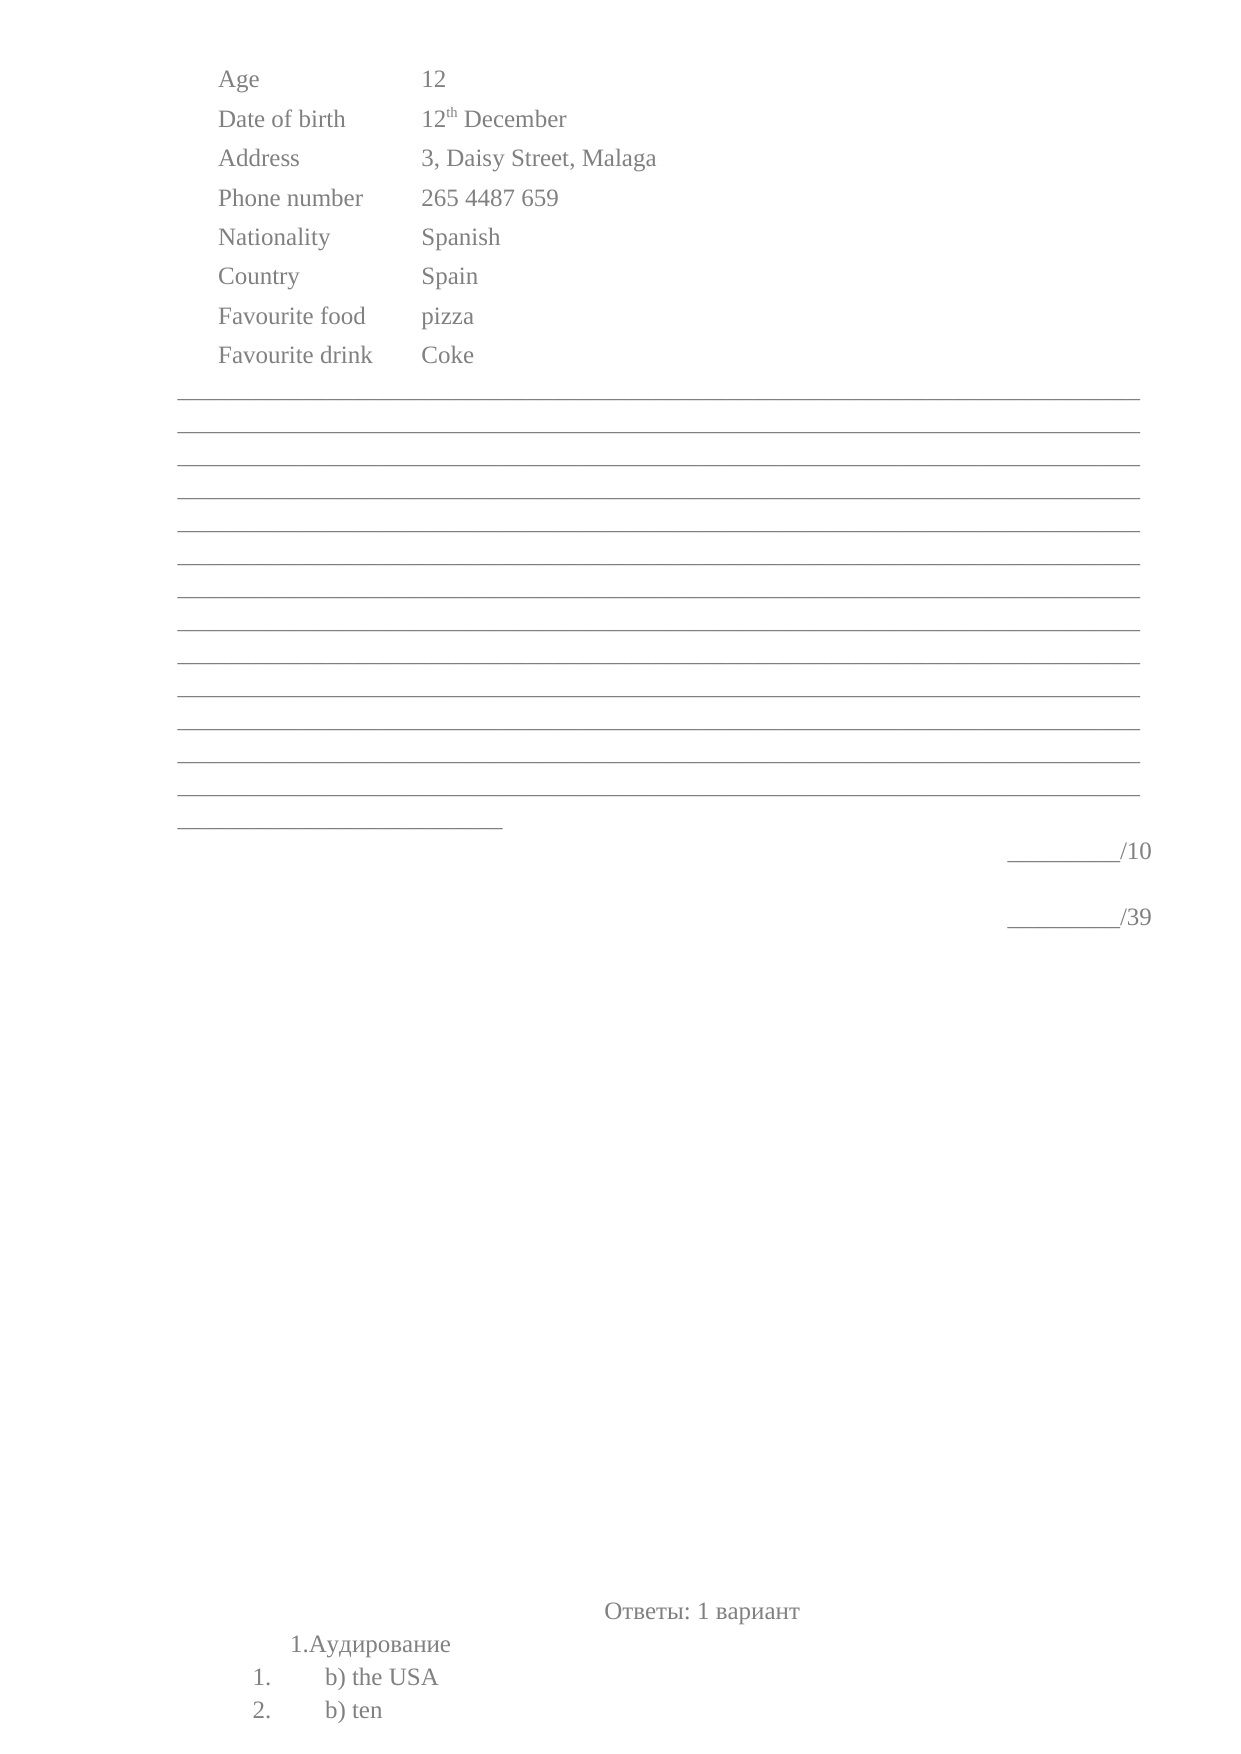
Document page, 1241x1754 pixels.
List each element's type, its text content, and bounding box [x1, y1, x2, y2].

table_cell Nationality [207, 217, 410, 256]
table_cell 12 [410, 59, 694, 98]
table_cell Date of birth [207, 99, 410, 138]
table_cell Phone number [207, 177, 410, 217]
table_cell pizza [410, 295, 694, 335]
list Ответы: 1 вариант [252, 1596, 1152, 1625]
table_cell 12th December [410, 99, 694, 138]
text ___________________________________________________________________________________________________________________________________________________________________________________________________________________________________________________________________________________________________________________________________________________________________________________________________________________________________________________________________________________________________________________________________________________________________________________________________________________________________________________________________________________________________________________________________________________________________________________________________________________________________________________________________________________________________________________________________________________________________________________________________________________________________________________________________ [177, 374, 1152, 832]
table_cell 265 4487 659 [410, 177, 694, 217]
list 1.Аудирование [290, 1629, 1152, 1658]
list 2. b) ten [252, 1695, 1152, 1724]
list 1. b) the USA [252, 1662, 1152, 1691]
table_cell Coke [410, 335, 694, 374]
table_cell Age [207, 59, 410, 98]
table_cell Spain [410, 256, 694, 295]
list _________/39 [252, 902, 1152, 931]
list _________/10 [252, 836, 1152, 865]
table_cell Address [207, 138, 410, 177]
table_cell Favourite food [207, 295, 410, 335]
table_cell Spanish [410, 217, 694, 256]
table_cell Favourite drink [207, 335, 410, 374]
table_cell 3, Daisy Street, Malaga [410, 138, 694, 177]
table_cell Country [207, 256, 410, 295]
